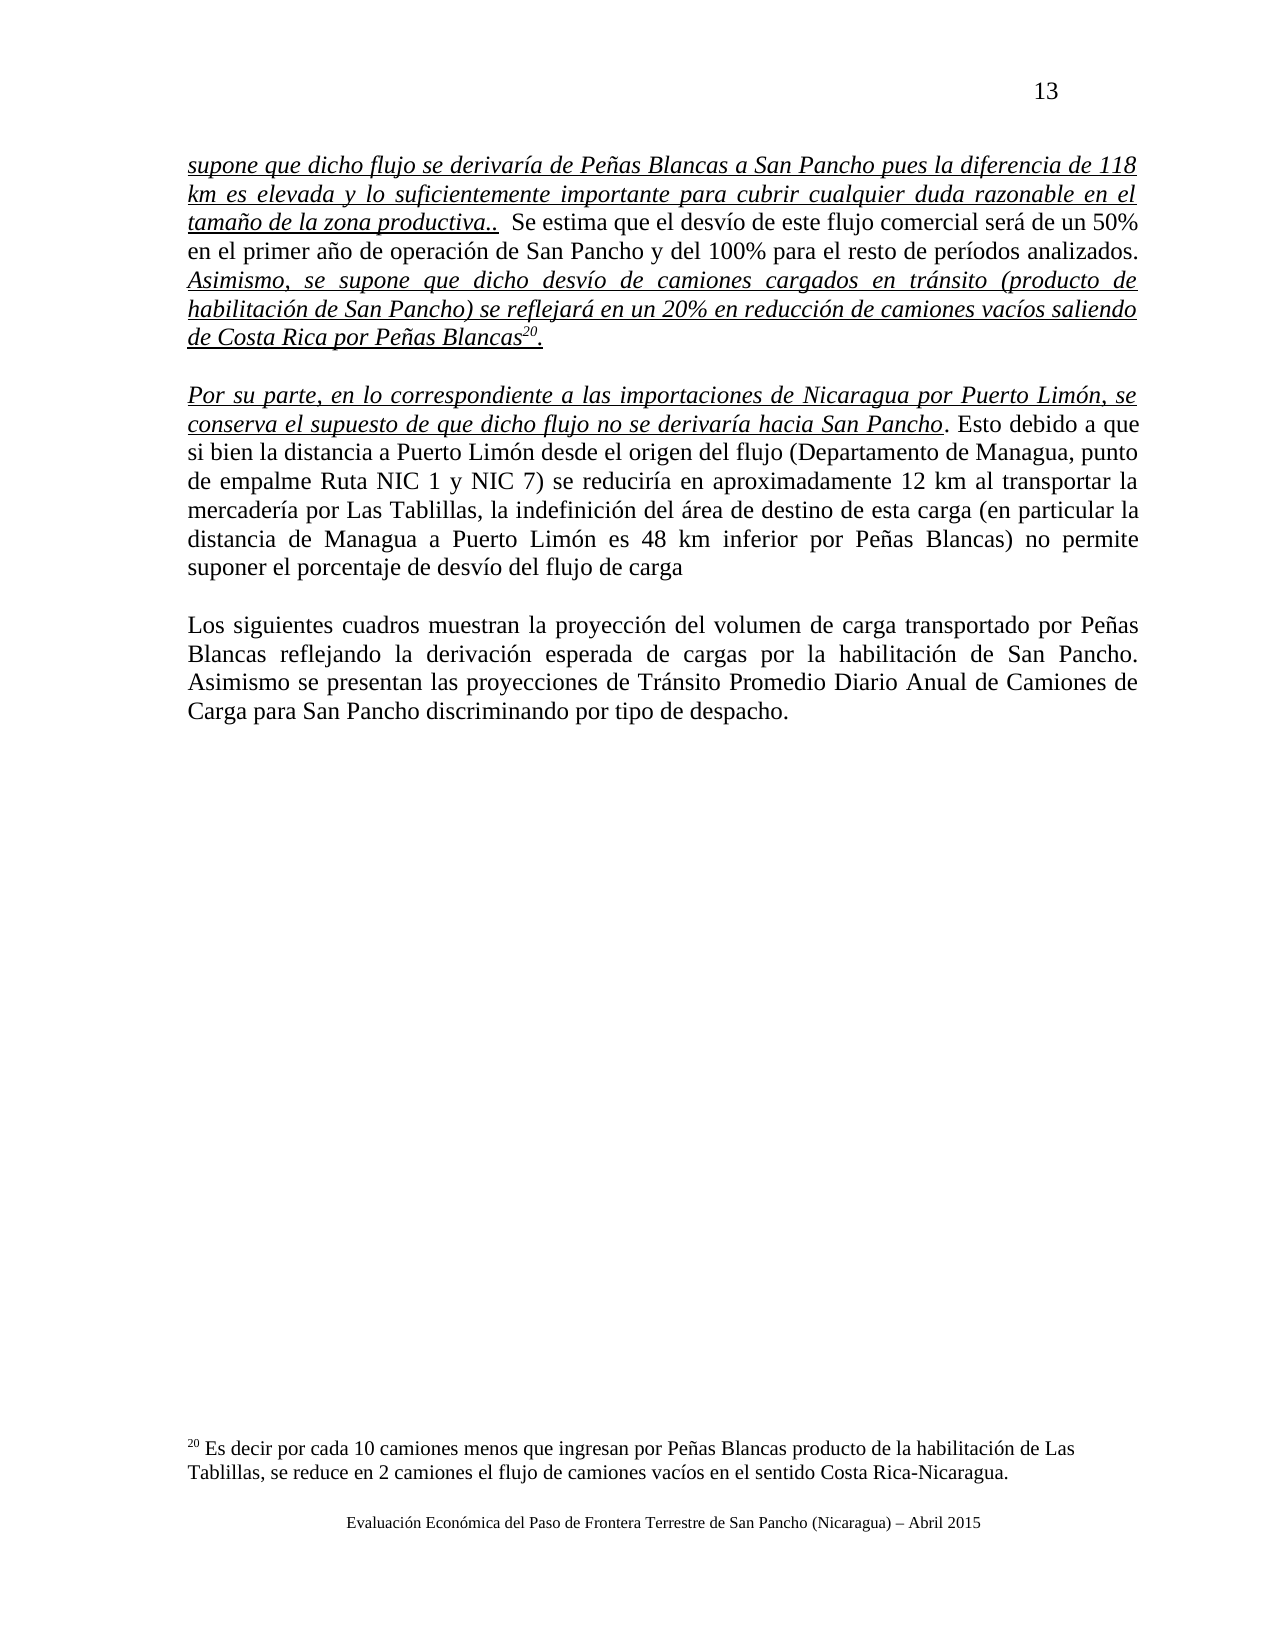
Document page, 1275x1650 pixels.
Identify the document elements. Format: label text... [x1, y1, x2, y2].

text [187, 150, 1140, 351]
text Los siguientes cuadros muestran la proyección del volumen de carga transportado por Peñas Blancas reflejando la derivación esperada de cargas por la habilitación de San Pancho. Asimismo se presentan las proyecciones de Tránsito Promedio Diario Anual de Camiones de Carga para San Pancho discriminando por tipo de despacho. [187, 610, 1140, 725]
text Por su parte, en lo correspondiente a las importaciones de Nicaragua por Puerto Limón, se conserva el supuesto de que dicho flujo no se derivaría hacia San Pancho. Esto debido a que si bien la distancia a Puerto Limón desde el origen del flujo (Departamento de Managua, punto de empalme Ruta NIC 1 y NIC 7) se reduciría en aproximadamente 12 km al transportar la mercadería por Las Tablillas, la indefinición del área de destino de esta carga (en particular la distancia de Managua a Puerto Limón es 48 km inferior por Peñas Blancas) no permite suponer el porcentaje de desvío del flujo de carga [187, 380, 1140, 581]
